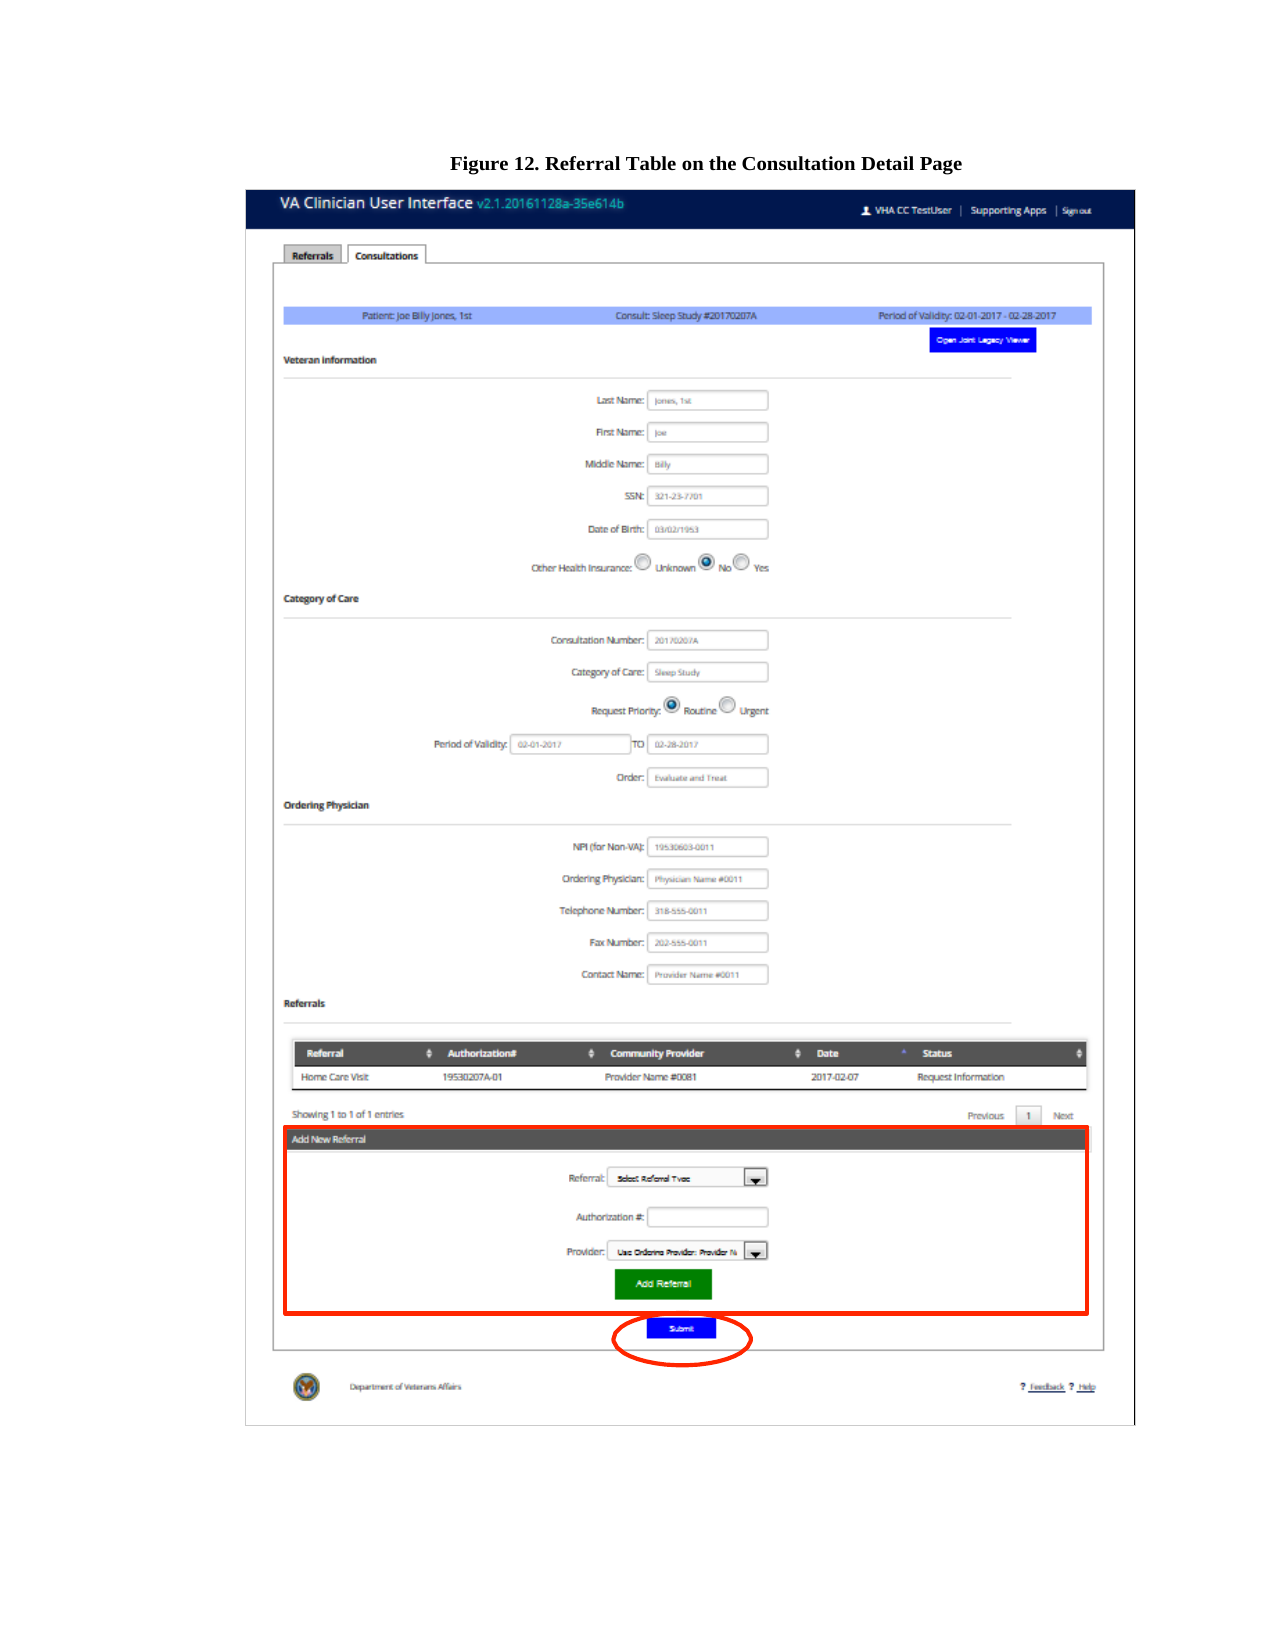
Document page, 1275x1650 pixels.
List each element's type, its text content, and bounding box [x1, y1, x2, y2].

text Figure 12. Referral Table on the Consultation Detail Page [450, 152, 1135, 174]
picture [246, 190, 1134, 1425]
